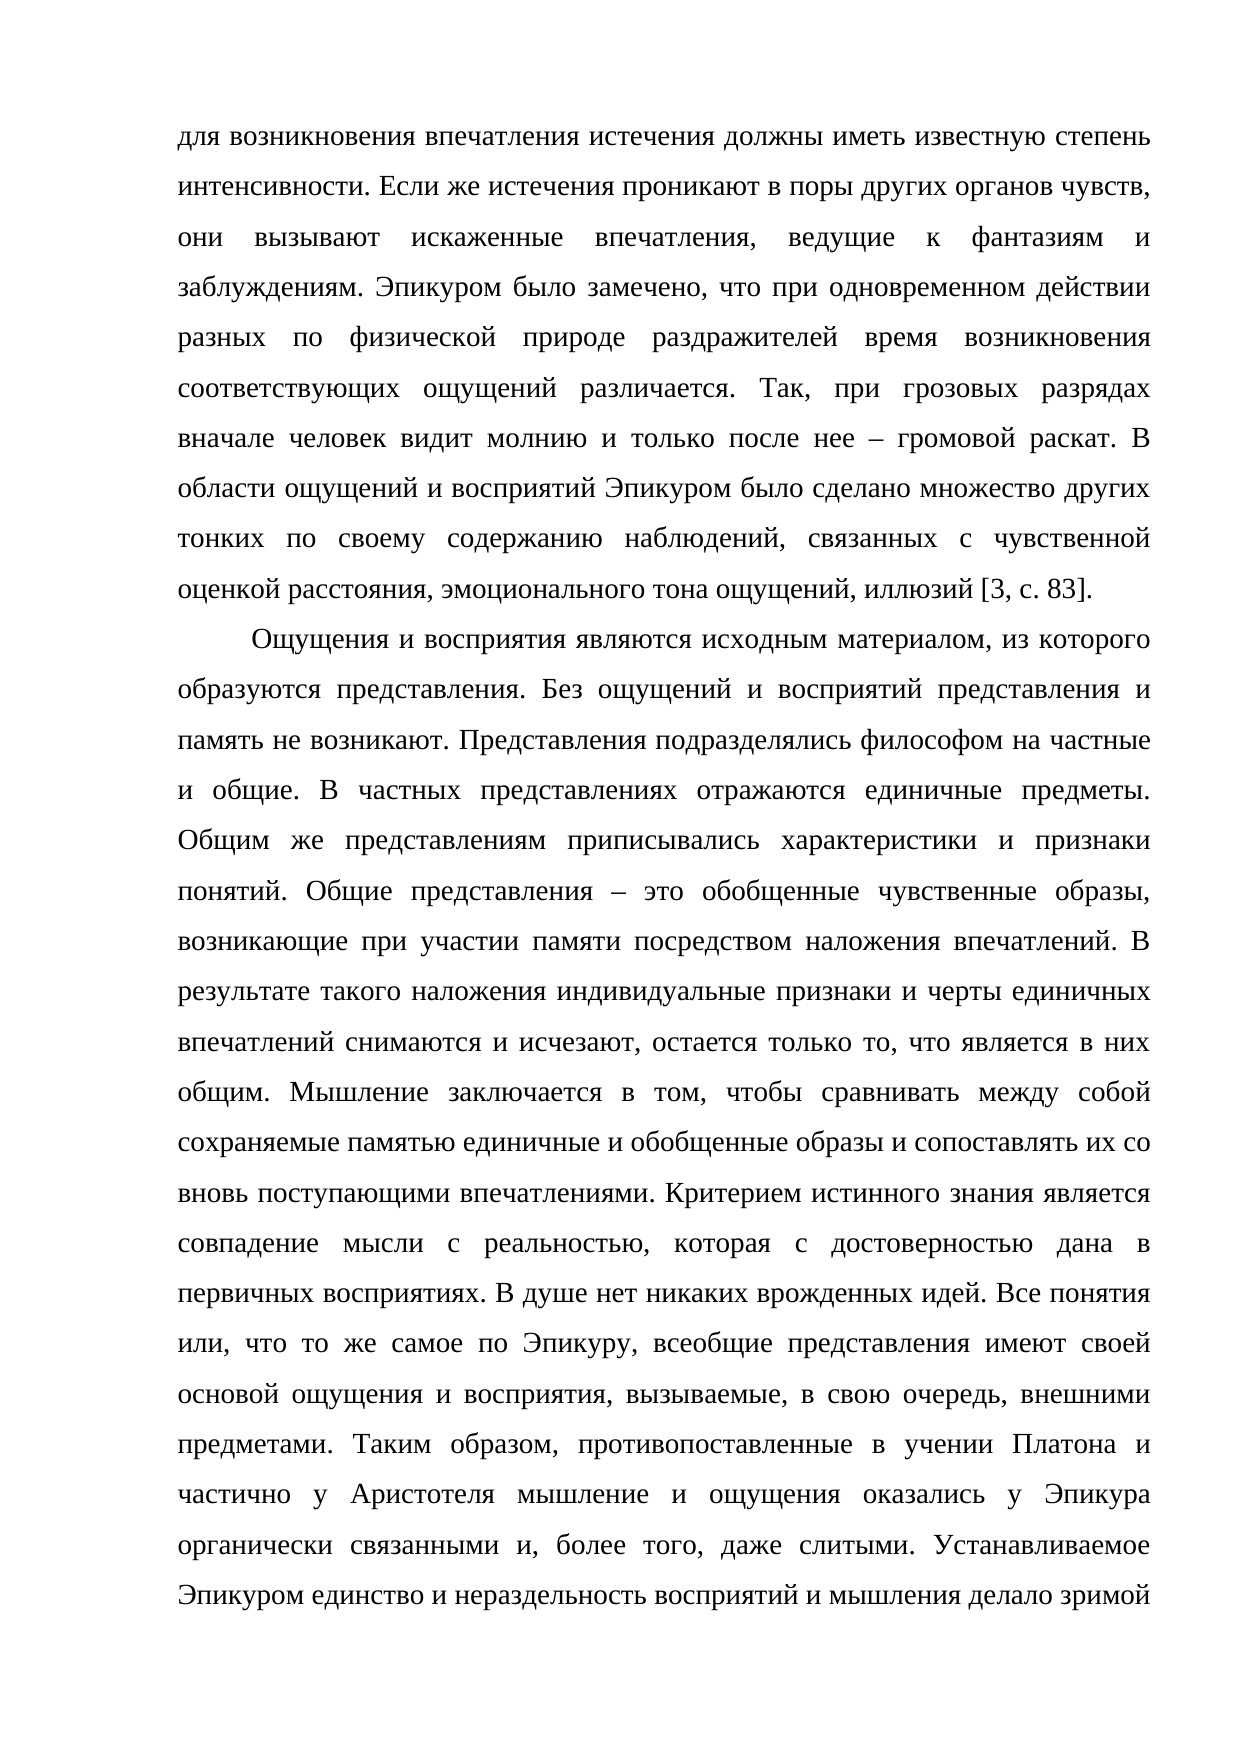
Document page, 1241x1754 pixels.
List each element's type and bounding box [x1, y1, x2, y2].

text [177, 621, 1152, 1611]
text [177, 118, 1152, 604]
